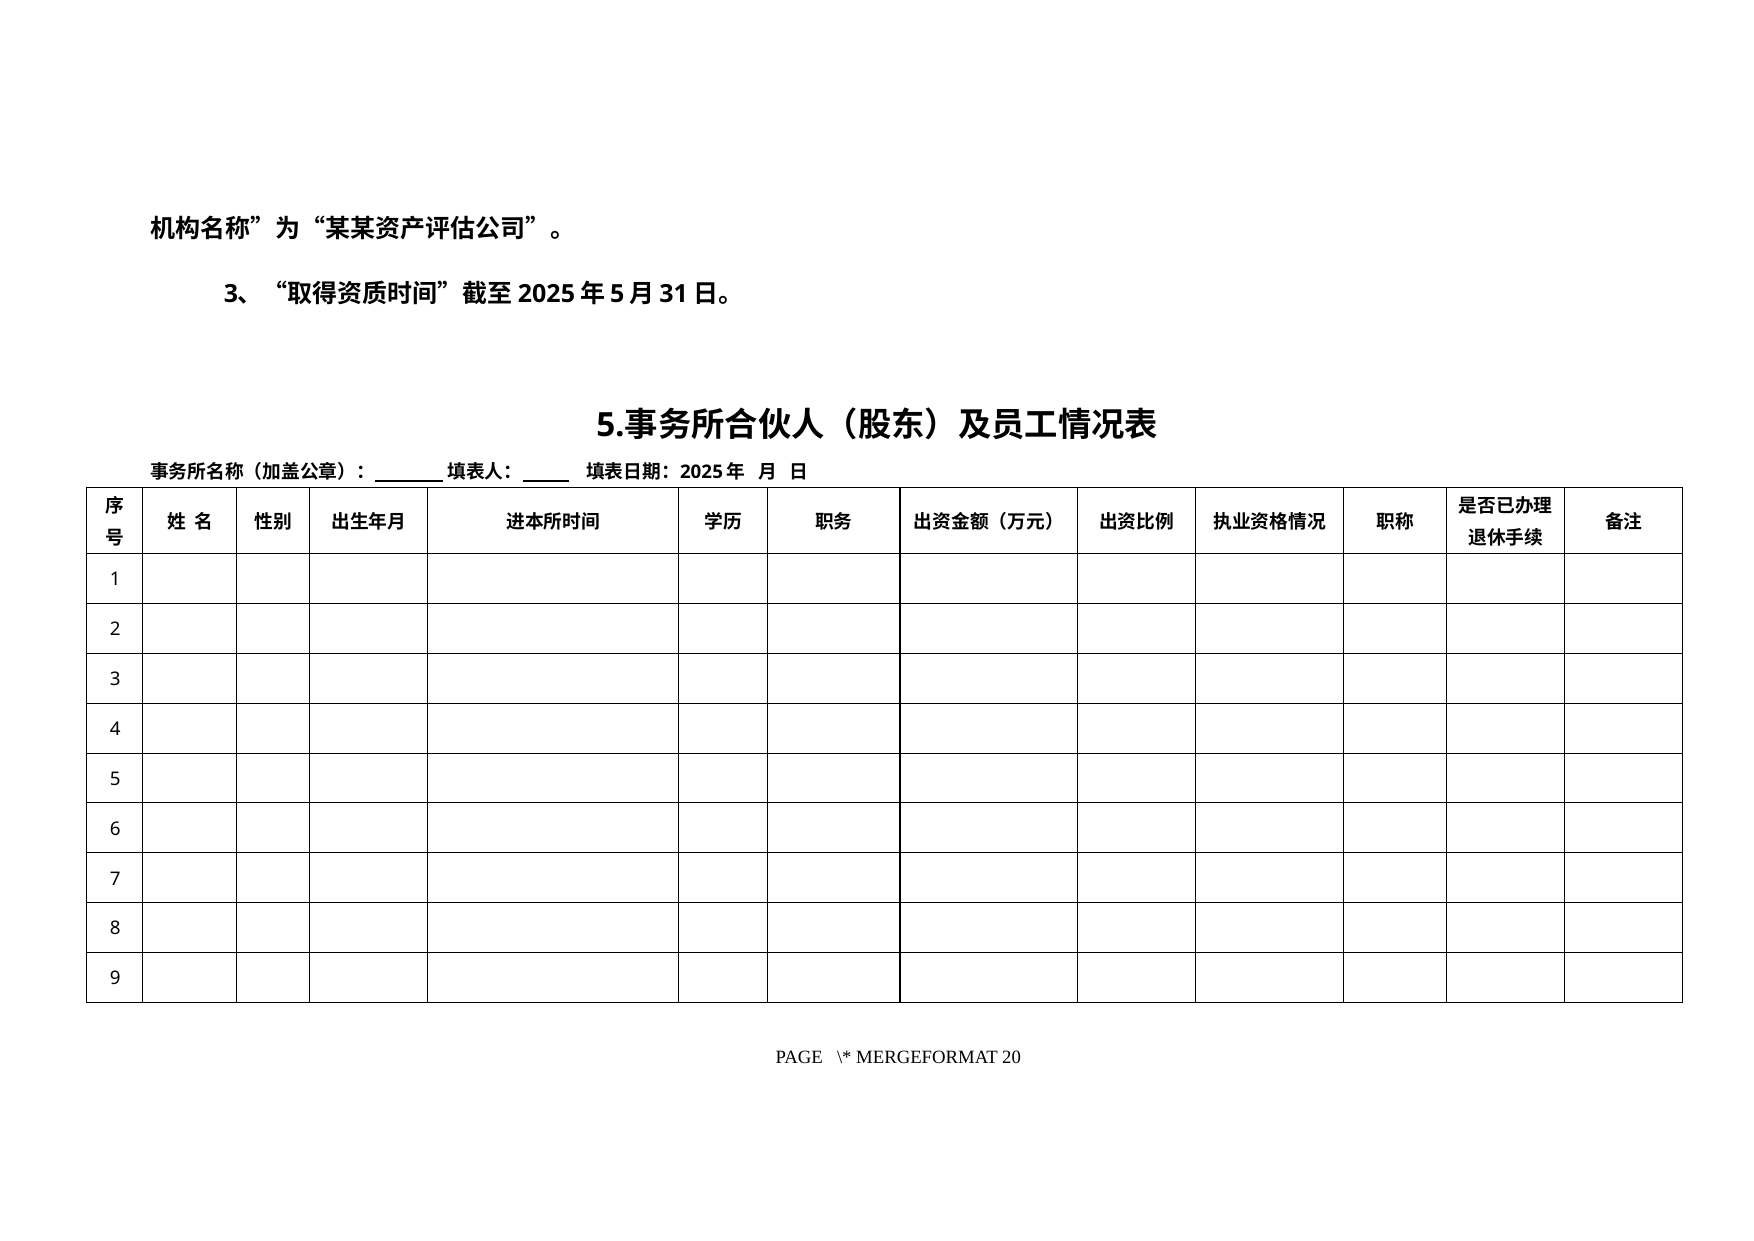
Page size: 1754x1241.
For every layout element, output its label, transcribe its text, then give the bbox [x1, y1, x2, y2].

table_cell [1344, 654, 1446, 702]
table_cell [679, 654, 767, 702]
table_cell [1196, 803, 1343, 852]
table_cell [428, 604, 678, 653]
table_cell 1 [87, 554, 142, 603]
table_cell [679, 853, 767, 902]
table_cell 8 [87, 903, 142, 952]
table_cell [237, 654, 309, 702]
table_cell [143, 554, 236, 603]
table_cell [143, 853, 236, 902]
table_cell [1565, 853, 1682, 902]
table_cell [901, 953, 1077, 1002]
table_cell [768, 803, 899, 852]
table_cell [1196, 654, 1343, 702]
table_cell [310, 654, 427, 702]
table_cell [1447, 903, 1564, 952]
table_cell [1078, 704, 1195, 752]
table_cell [1078, 853, 1195, 902]
table_cell [310, 604, 427, 653]
table_cell [1196, 903, 1343, 952]
table_cell [237, 903, 309, 952]
table_cell [901, 554, 1077, 603]
table_cell [901, 853, 1077, 902]
table_cell [143, 953, 236, 1002]
table_header 职称 [1344, 488, 1446, 553]
table_cell [143, 903, 236, 952]
table_cell [679, 803, 767, 852]
table_cell [1565, 754, 1682, 802]
table_cell [428, 654, 678, 702]
table_cell [1447, 654, 1564, 702]
table_cell [428, 554, 678, 603]
table_cell [1078, 654, 1195, 702]
table_cell [310, 803, 427, 852]
table_cell [237, 604, 309, 653]
table_cell [1344, 853, 1446, 902]
table_cell [1447, 853, 1564, 902]
table_header 出资比例 [1078, 488, 1195, 553]
table_cell [1447, 704, 1564, 752]
table_header 备注 [1565, 488, 1682, 553]
table_cell [310, 953, 427, 1002]
table_header 是否已办理退休手续 [1447, 488, 1564, 553]
table_header 序号 [87, 488, 142, 553]
table_cell [679, 604, 767, 653]
table_cell [310, 853, 427, 902]
table_cell [1344, 754, 1446, 802]
table_cell [428, 704, 678, 752]
table_cell [1565, 803, 1682, 852]
table_cell [428, 754, 678, 802]
table_cell [143, 754, 236, 802]
table_cell [237, 853, 309, 902]
table_cell [768, 953, 899, 1002]
table_cell [679, 754, 767, 802]
table_cell [237, 704, 309, 752]
table_cell [1078, 803, 1195, 852]
table_cell 2 [87, 604, 142, 653]
table_cell [679, 704, 767, 752]
table_cell [1078, 903, 1195, 952]
table_cell [1196, 754, 1343, 802]
table_cell [237, 754, 309, 802]
text 3、“取得资质时间”截至2025年5月31日。 [150, 259, 1604, 324]
table_cell [1344, 704, 1446, 752]
table_cell [901, 803, 1077, 852]
table_cell [768, 554, 899, 603]
table_cell [310, 554, 427, 603]
table_cell [1344, 903, 1446, 952]
table_cell [1078, 604, 1195, 653]
table_cell 3 [87, 654, 142, 702]
table_cell [679, 953, 767, 1002]
table_cell [237, 953, 309, 1002]
table_cell [768, 654, 899, 702]
table_cell 6 [87, 803, 142, 852]
table_cell [1565, 604, 1682, 653]
table_cell [768, 853, 899, 902]
table_cell [1344, 953, 1446, 1002]
table_cell [1344, 604, 1446, 653]
table_cell [310, 903, 427, 952]
table_cell [1565, 704, 1682, 752]
table_cell [143, 654, 236, 702]
table_cell [143, 604, 236, 653]
text 5.事务所合伙人（股东）及员工情况表 [150, 389, 1604, 454]
table_cell [1196, 704, 1343, 752]
table_cell [1447, 604, 1564, 653]
table_cell [310, 704, 427, 752]
table_cell [1344, 554, 1446, 603]
table_cell [1078, 953, 1195, 1002]
table_cell [237, 803, 309, 852]
table_cell [901, 704, 1077, 752]
table_cell [901, 604, 1077, 653]
table_cell [1196, 853, 1343, 902]
table_header 出资金额（万元） [901, 488, 1077, 553]
table_cell 5 [87, 754, 142, 802]
table_cell [1344, 803, 1446, 852]
table_header 职务 [768, 488, 899, 553]
table_cell [428, 803, 678, 852]
table_cell [1078, 754, 1195, 802]
table_cell [310, 754, 427, 802]
table_header 姓 名 [143, 488, 236, 553]
table_cell [768, 604, 899, 653]
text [150, 194, 1604, 259]
table_cell [1196, 554, 1343, 603]
table_cell [1447, 803, 1564, 852]
table_cell [1447, 554, 1564, 603]
table_cell [428, 903, 678, 952]
table_header 学历 [679, 488, 767, 553]
table_cell [428, 853, 678, 902]
table_cell [143, 803, 236, 852]
table_cell [237, 554, 309, 603]
table_cell [1565, 903, 1682, 952]
table_cell [679, 554, 767, 603]
table_cell [1078, 554, 1195, 603]
table_cell [1196, 953, 1343, 1002]
table_cell [1447, 953, 1564, 1002]
table_cell [1565, 953, 1682, 1002]
table_cell [901, 903, 1077, 952]
table_cell [143, 704, 236, 752]
table_cell 7 [87, 853, 142, 902]
table_cell 9 [87, 953, 142, 1002]
text 事务所名称（加盖公章）： 填表人： 填表日期：2025年 月 日 [150, 454, 1604, 487]
table_cell [1565, 654, 1682, 702]
table_cell [1565, 554, 1682, 603]
table_cell [901, 754, 1077, 802]
table_cell [428, 953, 678, 1002]
table_cell [679, 903, 767, 952]
table_header 出生年月 [310, 488, 427, 553]
table_cell [901, 654, 1077, 702]
table_cell [1447, 754, 1564, 802]
table_cell [768, 754, 899, 802]
table_header 性别 [237, 488, 309, 553]
table_cell [768, 903, 899, 952]
table_cell [1196, 604, 1343, 653]
table_cell [768, 704, 899, 752]
table_header 进本所时间 [428, 488, 678, 553]
table_cell 4 [87, 704, 142, 752]
table_header 执业资格情况 [1196, 488, 1343, 553]
